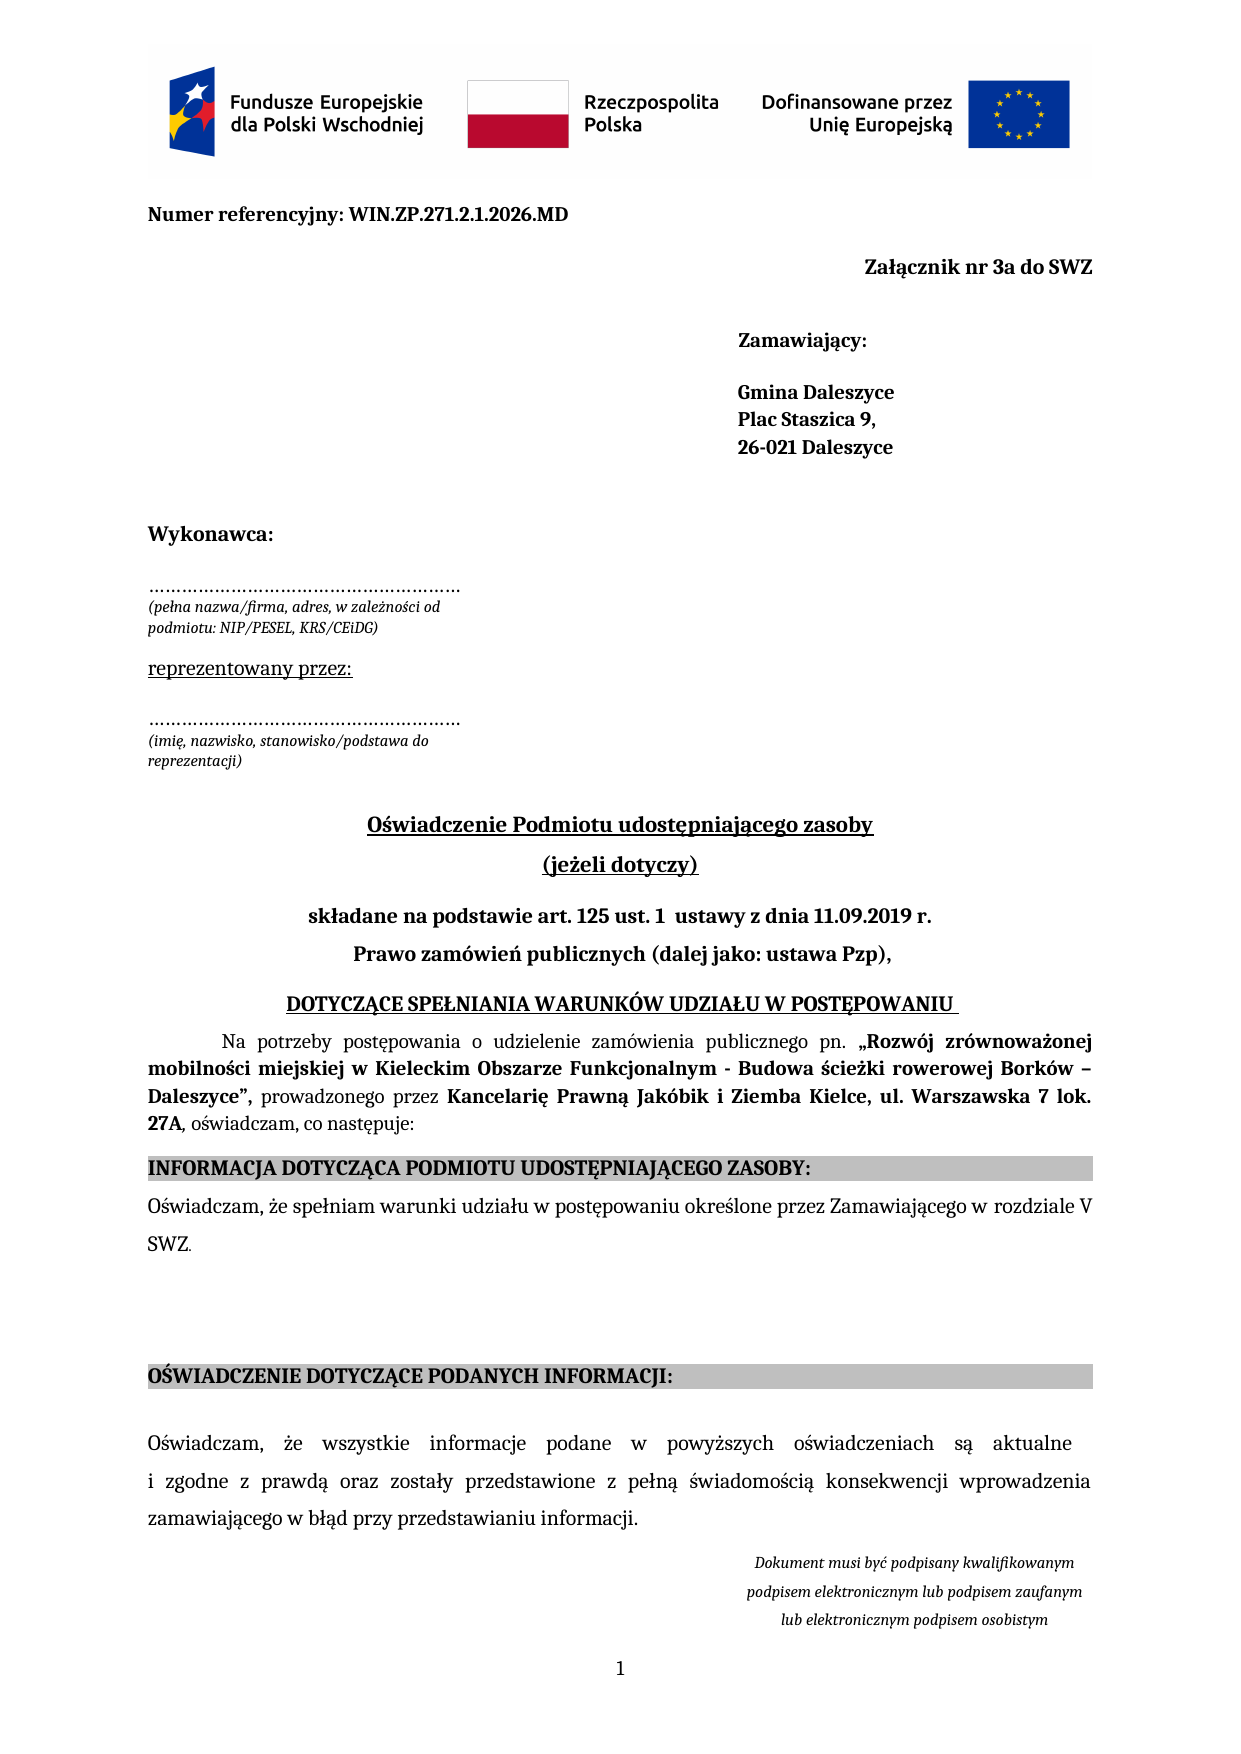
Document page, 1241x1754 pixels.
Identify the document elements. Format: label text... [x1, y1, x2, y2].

text składane na podstawie art. 125 ust. 1 ustawy z dnia 11.09.2019 r. [148, 903, 1093, 929]
text Oświadczam, że spełniam warunki udziału w postępowaniu określone przez Zamawiającego w rozdziale V SWZ. [148, 1194, 1093, 1257]
text Plac Staszica 9, [664, 408, 1093, 432]
picture [147, 44, 1092, 179]
text Na potrzeby postępowania o udzielenie zamówienia publicznego pn. „Rozwój zrównoważonej mobilności miejskiej w Kieleckim Obszarze Funkcjonalnym - Budowa ścieżki rowerowej Borków – Daleszyce”, prowadzonego przez Kancelarię Prawną Jakóbik i Ziemba Kielce, ul. Warszawska 7 lok. 27A, oświadczam, co następuje: [148, 1029, 1093, 1136]
text reprezentowany przez: [148, 656, 1093, 681]
text OŚWIADCZENIE DOTYCZĄCE PODANYCH INFORMACJI: [148, 1364, 1093, 1389]
text ………………………………………………… [148, 706, 472, 731]
text Prawo zamówień publicznych (dalej jako: ustawa Pzp), [148, 941, 1093, 966]
text Oświadczenie Podmiotu udostępniającego zasoby [148, 812, 1093, 838]
text (jeżeli dotyczy) [148, 851, 1093, 878]
text Wykonawca: [148, 522, 1093, 547]
text (imię, nazwisko, stanowisko/podstawa do reprezentacji) [148, 731, 472, 771]
text (pełna nazwa/firma, adres, w zależności od podmiotu: NIP/PESEL, KRS/CEiDG) [148, 598, 472, 637]
text Załącznik nr 3a do SWZ [694, 255, 1093, 280]
text ………………………………………………… [148, 572, 472, 598]
text 26-021 Daleszyce [664, 436, 1093, 459]
text Gmina Daleszyce [664, 381, 1093, 404]
text Oświadczam, że wszystkie informacje podane w powyższych oświadczeniach są aktualne i zgodne z prawdą oraz zostały przedstawione z pełną świadomością konsekwencji wprowadzenia zamawiającego w błąd przy przedstawianiu informacji. [148, 1431, 1093, 1531]
text INFORMACJA DOTYCZĄCA PODMIOTU UDOSTĘPNIAJĄCEGO ZASOBY: [148, 1156, 1093, 1181]
text Zamawiający: [738, 329, 1093, 353]
text DOTYCZĄCE SPEŁNIANIA WARUNKÓW UDZIAŁU W POSTĘPOWANIU [148, 992, 1093, 1017]
